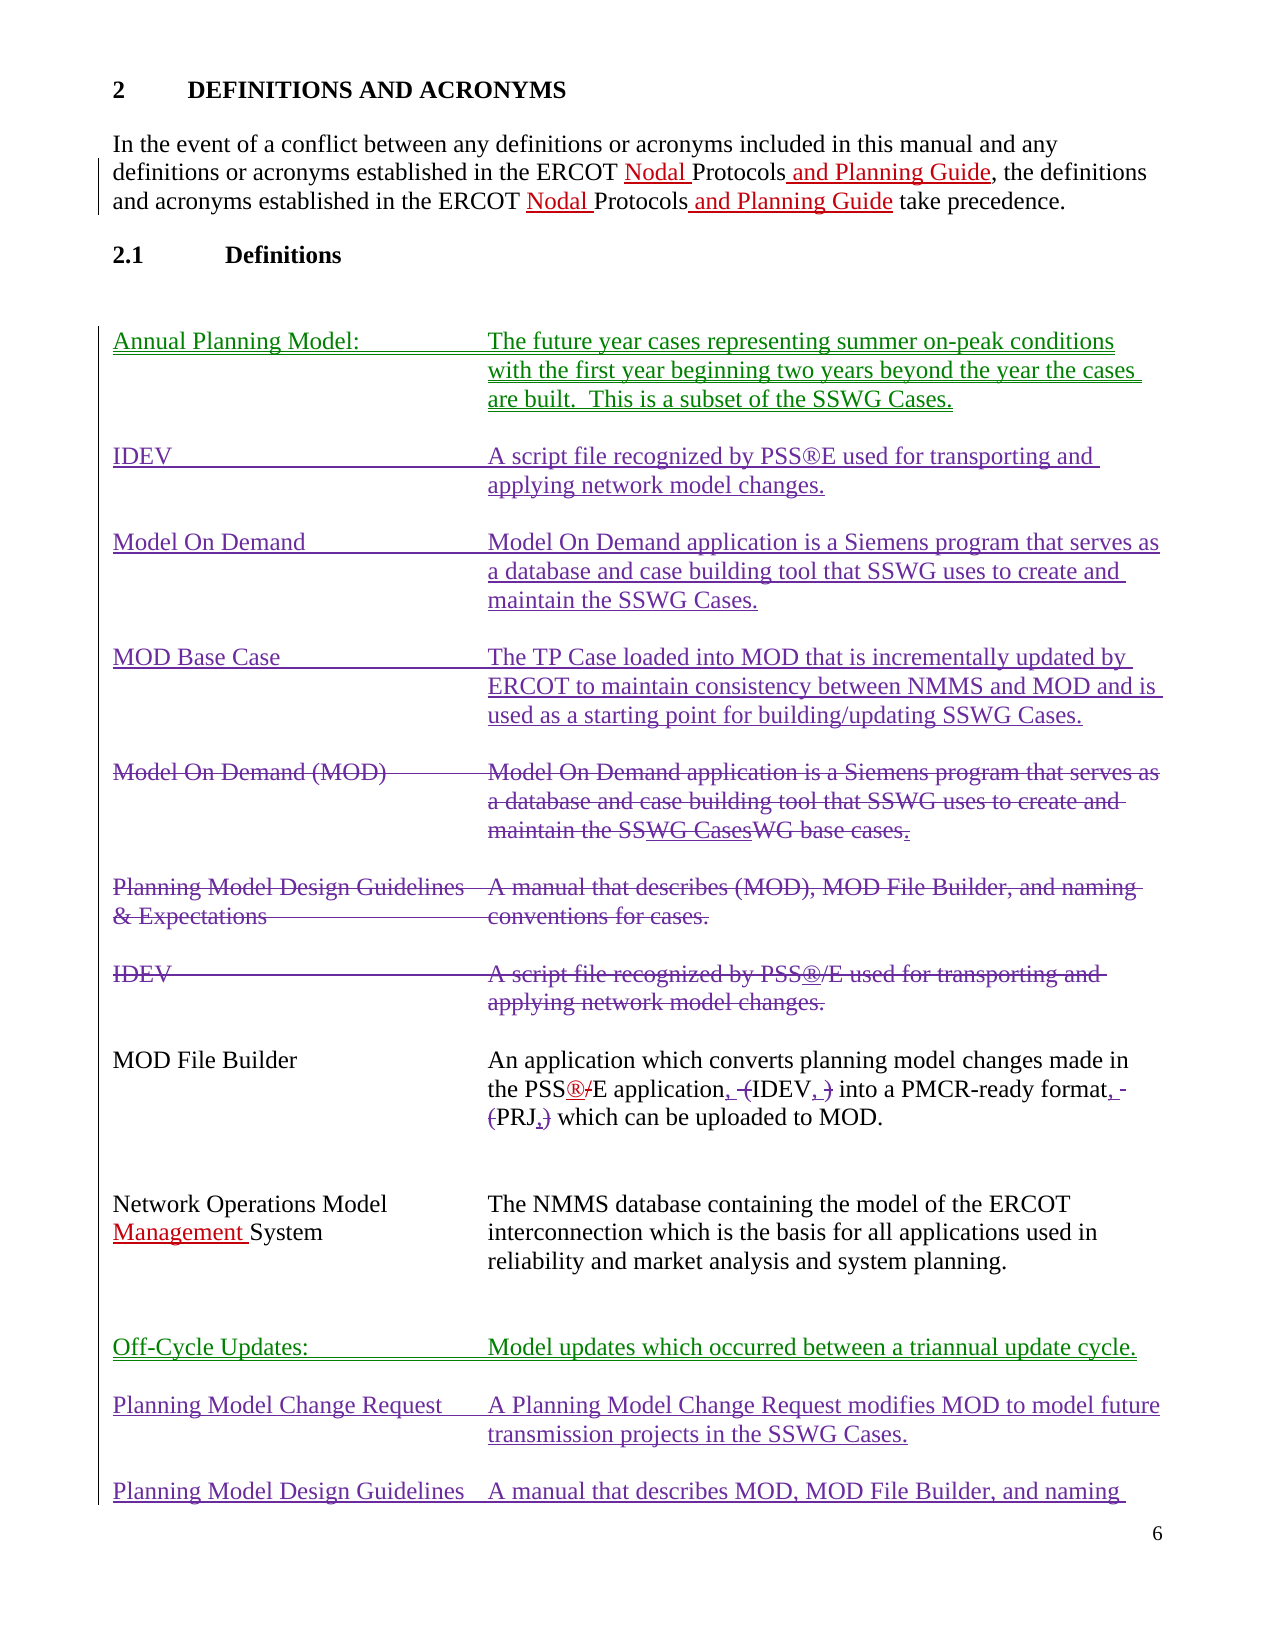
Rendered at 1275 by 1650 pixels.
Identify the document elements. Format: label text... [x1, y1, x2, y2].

text Network Operations Model The NMMS database containing the model of the ERCOT [112, 1189, 1162, 1217]
list Definitions [112, 240, 1162, 269]
text In the event of a conflict between any definitions or acronyms included in this manual and any definitions or acronyms established in the ERCOT Protocols, the definitions and acronyms established in the ERCOT Protocols take precedence. [112, 129, 1162, 215]
text System interconnection which is the basis for all applications used in reliability and market analysis and system planning. [112, 1217, 1162, 1275]
text MOD File Builder An application which converts planning model changes made in the PSSE applicationIDEV into a PMCR-ready formatPRJ which can be uploaded to MOD. [112, 1045, 1162, 1131]
subtitle 2 Definitions and Acronyms [112, 75, 1162, 104]
